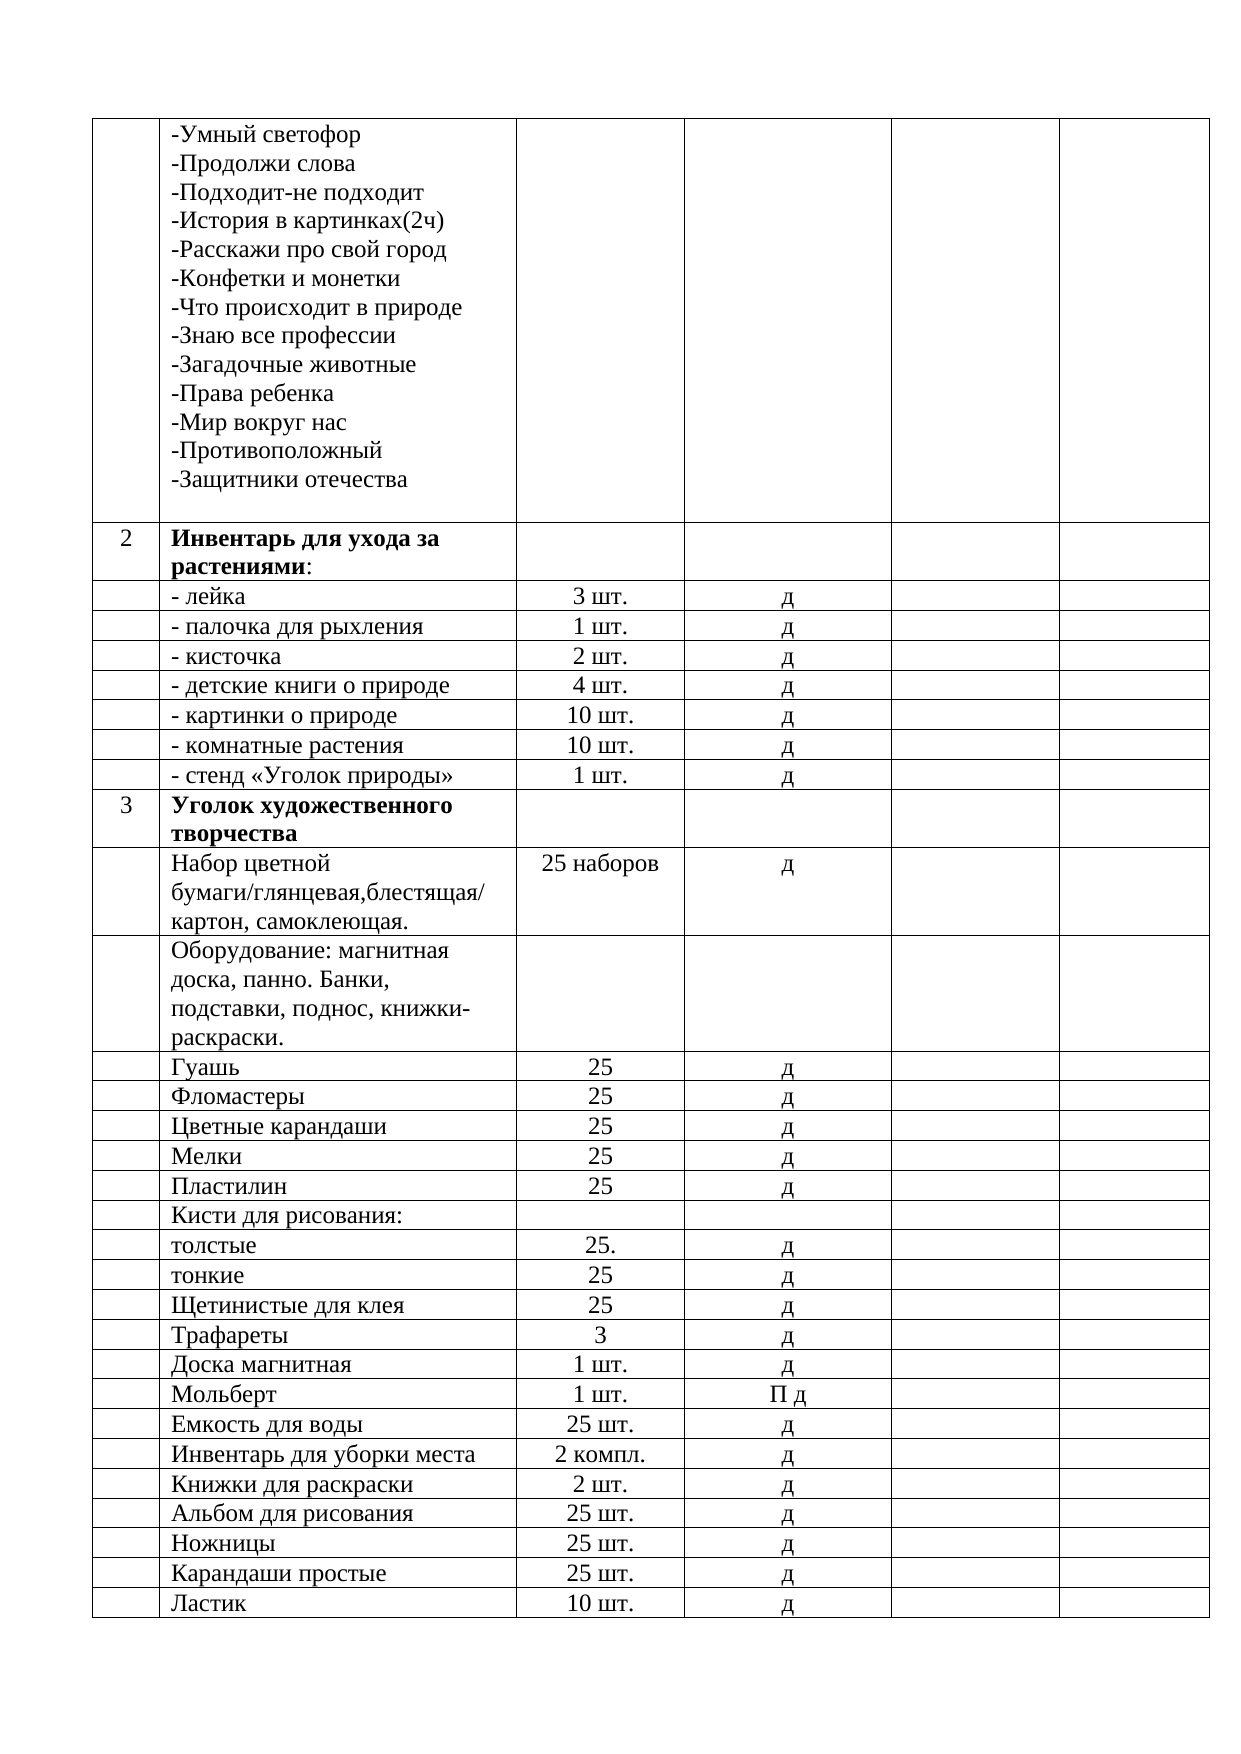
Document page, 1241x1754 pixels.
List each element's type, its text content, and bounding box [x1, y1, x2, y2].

table_cell Фломастеры [160, 1081, 516, 1110]
table_cell [1060, 1201, 1209, 1229]
table_cell Карандаши простые [160, 1558, 516, 1587]
table_cell [93, 1409, 159, 1438]
table_cell 3 [93, 790, 159, 847]
table_cell д [685, 1409, 891, 1438]
table_cell [892, 848, 1059, 934]
table_cell - стенд «Уголок природы» [160, 760, 516, 789]
table_cell [93, 1320, 159, 1348]
table_cell [517, 790, 684, 847]
table_cell 25 шт. [517, 1499, 684, 1527]
table_cell [93, 1201, 159, 1229]
table_cell Ножницы [160, 1528, 516, 1557]
table_cell Доска магнитная [160, 1350, 516, 1378]
table_cell тонкие [160, 1260, 516, 1289]
table_cell д [685, 581, 891, 610]
table_cell 1 шт. [517, 1379, 684, 1408]
table_cell 2 [93, 523, 159, 580]
table_cell д [685, 730, 891, 759]
table_cell [892, 1111, 1059, 1140]
table_cell [892, 936, 1059, 1051]
table_cell д [685, 1260, 891, 1289]
table_cell [892, 611, 1059, 640]
table_cell П [685, 119, 891, 522]
table_cell 25 [517, 1260, 684, 1289]
table_cell [1060, 1052, 1209, 1080]
table_cell [93, 1230, 159, 1259]
table_cell [1060, 1230, 1209, 1259]
table_cell д [685, 1439, 891, 1468]
table_cell [892, 1528, 1059, 1557]
table_cell Книжки для раскраски [160, 1469, 516, 1497]
table_cell Оборудование: магнитная доска, панно. Банки, подставки, поднос, книжки-раскраски. [160, 936, 516, 1051]
table_cell 25 наборов [517, 848, 684, 934]
table_cell д [685, 1111, 891, 1140]
table_cell 25 [517, 1081, 684, 1110]
table_cell [1060, 1499, 1209, 1527]
table_cell [892, 641, 1059, 669]
table_cell д [685, 700, 891, 729]
table_cell [93, 1499, 159, 1527]
table_cell Инвентарь для уборки места [160, 1439, 516, 1468]
table_cell [93, 700, 159, 729]
table_cell [93, 119, 159, 522]
table_cell [892, 700, 1059, 729]
table_cell [1060, 1558, 1209, 1587]
table_cell [93, 1052, 159, 1080]
table_cell [517, 119, 684, 522]
table_cell д [685, 1558, 891, 1587]
table_cell 1 шт. [517, 760, 684, 789]
table_cell 3 [517, 1320, 684, 1348]
table_cell д [685, 848, 891, 934]
table_cell [685, 936, 891, 1051]
table_cell [1060, 1409, 1209, 1438]
table_cell 25 шт. [517, 1528, 684, 1557]
table_cell 3 шт. [517, 581, 684, 610]
table_cell 10 шт. [517, 1588, 684, 1617]
table_cell д [685, 1350, 891, 1378]
table_cell д [685, 1081, 891, 1110]
table_cell д [685, 611, 891, 640]
table_cell [93, 1439, 159, 1468]
table_cell [1060, 523, 1209, 580]
table_cell [93, 1379, 159, 1408]
table_cell 1 шт. [517, 611, 684, 640]
table_cell д [685, 1230, 891, 1259]
table_cell д [685, 760, 891, 789]
table_cell П д [685, 1379, 891, 1408]
table_cell [93, 936, 159, 1051]
table_cell [93, 611, 159, 640]
table_cell 25 [517, 1290, 684, 1319]
table_cell [93, 1141, 159, 1170]
table_cell [1060, 581, 1209, 610]
table_cell 2 шт. [517, 1469, 684, 1497]
table_cell [1060, 1111, 1209, 1140]
table_cell Трафареты [160, 1320, 516, 1348]
table_cell [892, 1588, 1059, 1617]
table_cell Мелки [160, 1141, 516, 1170]
table_cell [685, 1201, 891, 1229]
table_cell [93, 760, 159, 789]
table_cell [517, 936, 684, 1051]
table_cell [93, 1081, 159, 1110]
table_cell [1060, 1290, 1209, 1319]
table_cell Щетинистые для клея [160, 1290, 516, 1319]
table_cell [892, 1350, 1059, 1378]
table_cell [93, 1558, 159, 1587]
table_cell - палочка для рыхления [160, 611, 516, 640]
table_cell Альбом для рисования [160, 1499, 516, 1527]
table_cell [1060, 848, 1209, 934]
table_cell 25 шт. [517, 1558, 684, 1587]
table_cell Ластик [160, 1588, 516, 1617]
table_cell толстые [160, 1230, 516, 1259]
table_cell Гуашь [160, 1052, 516, 1080]
table_cell д [685, 1052, 891, 1080]
table_cell [1060, 671, 1209, 699]
table_cell [1060, 641, 1209, 669]
table_cell 25. [517, 1230, 684, 1259]
table_cell [1060, 760, 1209, 789]
table_cell - комнатные растения [160, 730, 516, 759]
table_cell [892, 1499, 1059, 1527]
table_cell [93, 1528, 159, 1557]
table_cell [892, 1290, 1059, 1319]
table_cell 2 шт. [517, 641, 684, 669]
table_cell [892, 581, 1059, 610]
table_cell Пластилин [160, 1171, 516, 1199]
table_cell [517, 523, 684, 580]
table_cell [892, 1081, 1059, 1110]
table_cell [892, 523, 1059, 580]
table_cell [93, 1260, 159, 1289]
table_cell [892, 1052, 1059, 1080]
table_cell [1060, 1260, 1209, 1289]
table_cell [93, 1290, 159, 1319]
table_cell д [685, 1528, 891, 1557]
table_cell [1060, 700, 1209, 729]
table_cell [892, 1439, 1059, 1468]
table_cell Кисти для рисования: [160, 1201, 516, 1229]
table_cell д [685, 1171, 891, 1199]
table_cell 25 [517, 1052, 684, 1080]
table_cell [1060, 611, 1209, 640]
table_cell [93, 1171, 159, 1199]
table_cell 2 компл. [517, 1439, 684, 1468]
table_cell [93, 1469, 159, 1497]
table_cell 1 шт. [517, 1350, 684, 1378]
table_cell Цветные карандаши [160, 1111, 516, 1140]
table_cell Набор цветной бумаги/глянцевая,блестящая/ картон, самоклеющая. [160, 848, 516, 934]
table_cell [160, 119, 516, 522]
table_cell 10 шт. [517, 700, 684, 729]
table_cell [517, 1201, 684, 1229]
table_cell [1060, 790, 1209, 847]
table_cell [93, 1588, 159, 1617]
table_cell [892, 1260, 1059, 1289]
table_cell [892, 1469, 1059, 1497]
table_cell - лейка [160, 581, 516, 610]
table_cell [1060, 1528, 1209, 1557]
table_cell [1060, 1141, 1209, 1170]
table_cell 4 шт. [517, 671, 684, 699]
table_cell [93, 1350, 159, 1378]
table_cell [1060, 1081, 1209, 1110]
table_cell [892, 730, 1059, 759]
table_cell [892, 1230, 1059, 1259]
table_cell [892, 1558, 1059, 1587]
table_cell [892, 1320, 1059, 1348]
table_cell [1060, 1469, 1209, 1497]
table_cell 10 шт. [517, 730, 684, 759]
table_cell [892, 1409, 1059, 1438]
table_cell [1060, 119, 1209, 522]
table_cell [1060, 1350, 1209, 1378]
table_cell [93, 1111, 159, 1140]
table_cell [892, 671, 1059, 699]
table_cell [892, 1201, 1059, 1229]
table_cell д [685, 641, 891, 669]
table_cell [1060, 1171, 1209, 1199]
table_cell Инвентарь для ухода за растениями: [160, 523, 516, 580]
table_cell 25 [517, 1171, 684, 1199]
table_cell [1060, 936, 1209, 1051]
table_cell [892, 1379, 1059, 1408]
table_cell [892, 119, 1059, 522]
table_cell [685, 523, 891, 580]
table_cell [93, 581, 159, 610]
table_cell [1060, 1588, 1209, 1617]
table_cell Уголок художественного творчества [160, 790, 516, 847]
table_cell 25 шт. [517, 1409, 684, 1438]
table_cell д [685, 1588, 891, 1617]
table_cell д [685, 1469, 891, 1497]
table_cell 25 [517, 1141, 684, 1170]
table_cell - картинки о природе [160, 700, 516, 729]
table_cell [892, 760, 1059, 789]
table_cell [1060, 1439, 1209, 1468]
table_cell - детские книги о природе [160, 671, 516, 699]
table_cell [93, 641, 159, 669]
table_cell - кисточка [160, 641, 516, 669]
table_cell д [685, 671, 891, 699]
table_cell [1060, 1320, 1209, 1348]
table_cell [93, 671, 159, 699]
table_cell [93, 848, 159, 934]
table_cell 25 [517, 1111, 684, 1140]
table_cell [93, 730, 159, 759]
table_cell д [685, 1499, 891, 1527]
table_cell д [685, 1290, 891, 1319]
table_cell [892, 1171, 1059, 1199]
table_cell [685, 790, 891, 847]
table_cell [1060, 730, 1209, 759]
table_cell д [685, 1320, 891, 1348]
table_cell Мольберт [160, 1379, 516, 1408]
table_cell [1060, 1379, 1209, 1408]
table_cell Емкость для воды [160, 1409, 516, 1438]
table_cell [892, 790, 1059, 847]
table_cell д [685, 1141, 891, 1170]
table_cell [892, 1141, 1059, 1170]
